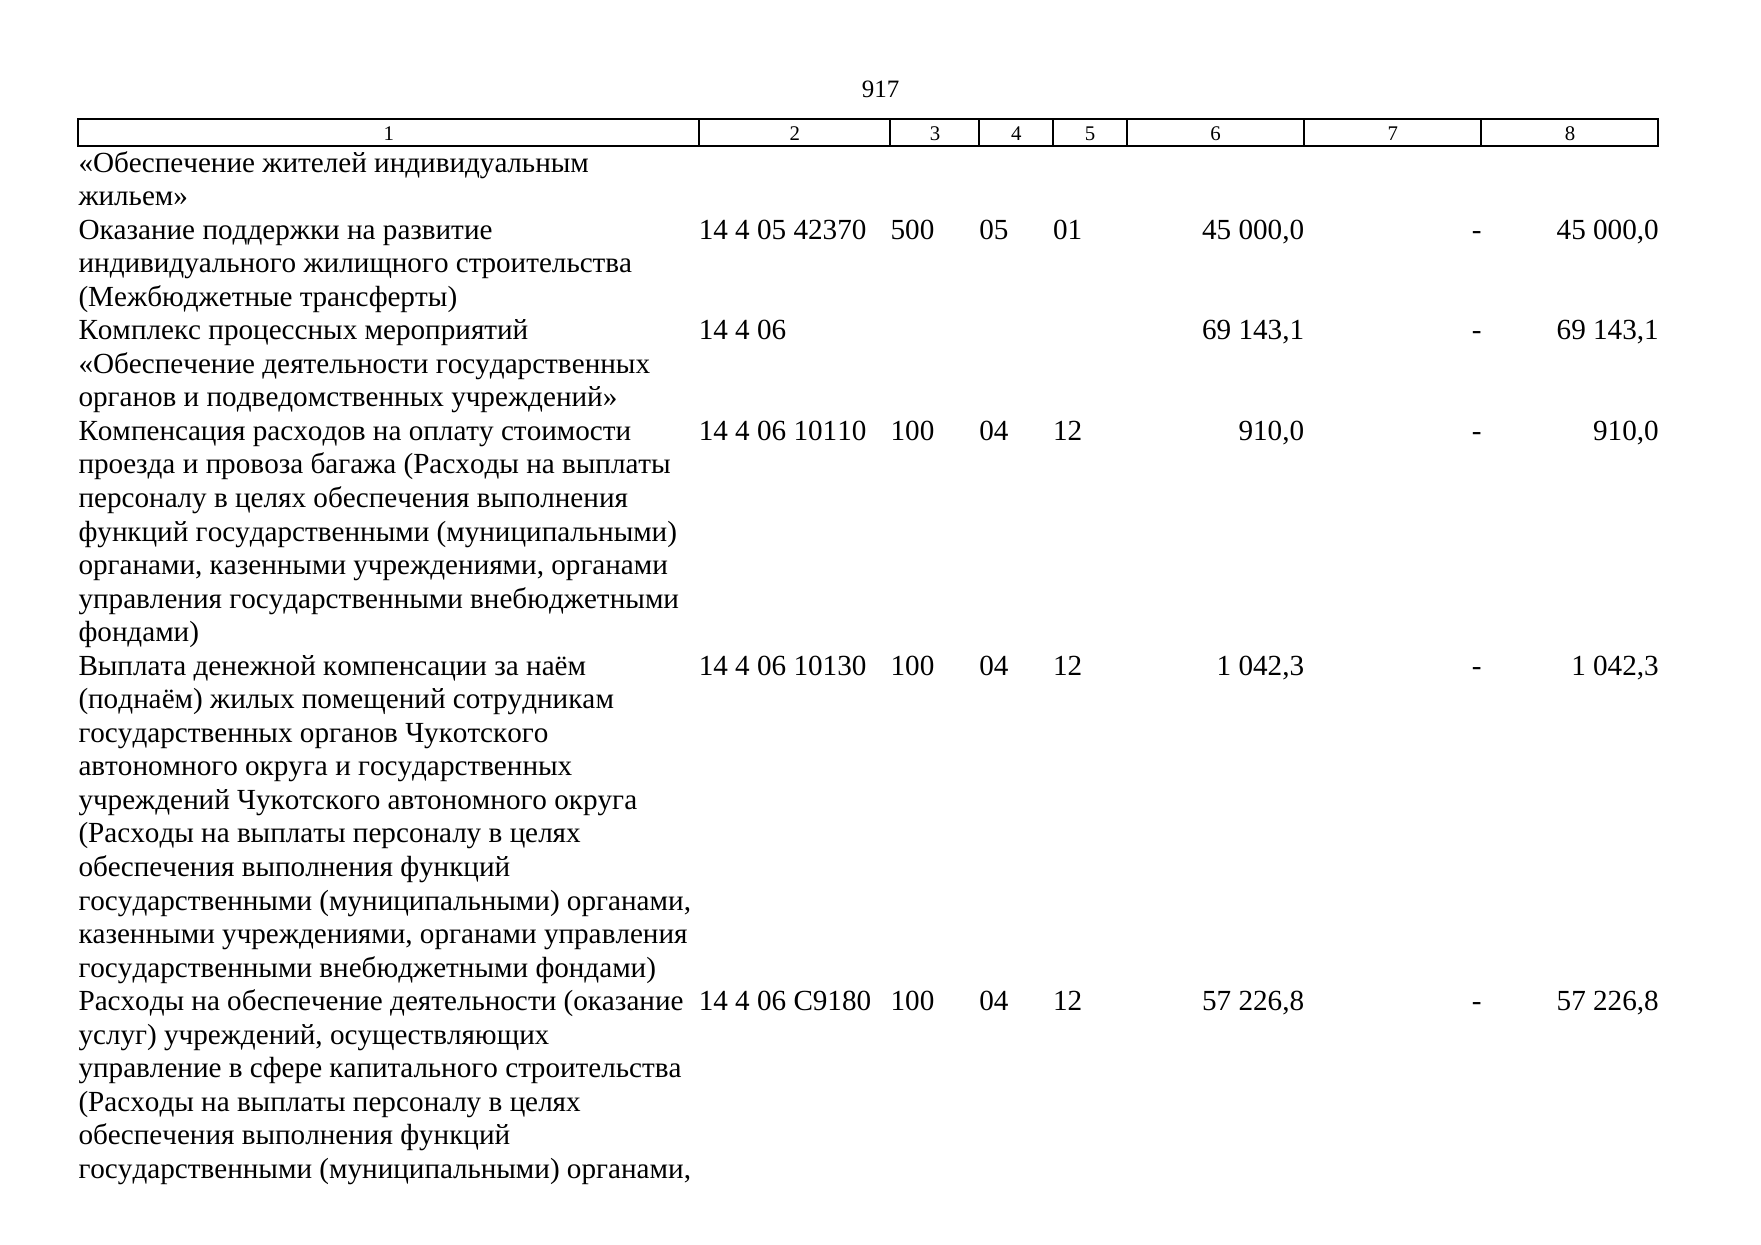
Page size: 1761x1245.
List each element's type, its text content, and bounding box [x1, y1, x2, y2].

table_header 6 [1128, 120, 1303, 145]
table_header 7 [1305, 120, 1480, 145]
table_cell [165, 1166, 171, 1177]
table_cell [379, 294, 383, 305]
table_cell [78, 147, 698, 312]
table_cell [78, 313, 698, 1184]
table_header 4 [980, 120, 1052, 145]
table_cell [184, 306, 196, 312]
table_header 2 [700, 120, 889, 145]
table_header 1 [79, 120, 698, 145]
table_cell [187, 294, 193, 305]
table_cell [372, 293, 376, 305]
table_header 8 [1482, 120, 1657, 145]
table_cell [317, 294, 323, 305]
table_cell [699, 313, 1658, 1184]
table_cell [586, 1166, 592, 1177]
table_header 3 [891, 120, 978, 145]
table_header 5 [1054, 120, 1126, 145]
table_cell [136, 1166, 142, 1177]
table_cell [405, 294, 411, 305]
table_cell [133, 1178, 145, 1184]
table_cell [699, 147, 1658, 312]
